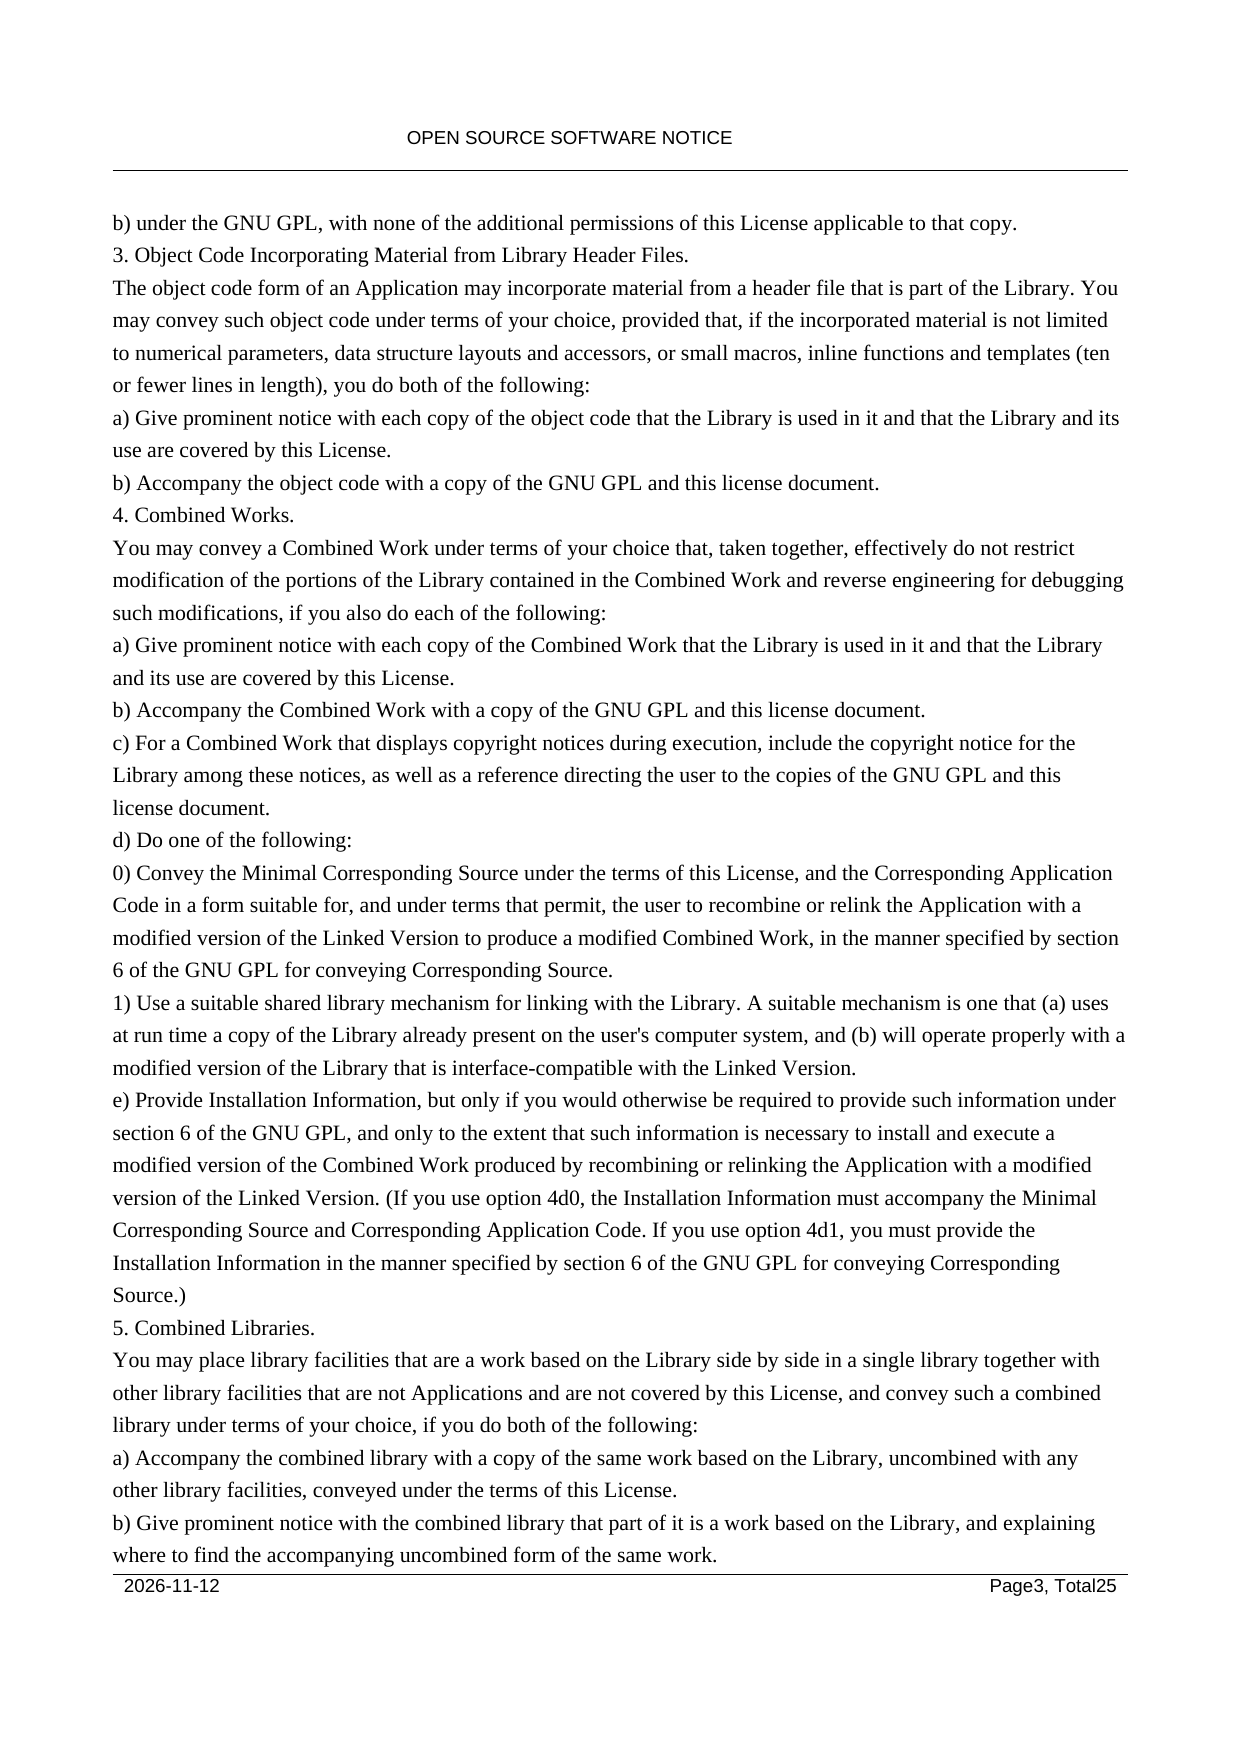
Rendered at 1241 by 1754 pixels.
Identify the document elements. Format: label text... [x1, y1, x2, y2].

text e) Provide Installation Information, but only if you would otherwise be required to provide such information under section 6 of the GNU GPL, and only to the extent that such information is necessary to install and execute a modified version of the Combined Work produced by recombining or relinking the Application with a modified version of the Linked Version. (If you use option 4d0, the Installation Information must accompany the Minimal Corresponding Source and Corresponding Application Code. If you use option 4d1, you must provide the Installation Information in the manner specified by section 6 of the GNU GPL for conveying Corresponding Source.) [112, 1084, 1128, 1311]
text c) For a Combined Work that displays copyright notices during execution, include the copyright notice for the Library among these notices, as well as a reference directing the user to the copies of the GNU GPL and this license document. [112, 726, 1128, 824]
text b) Give prominent notice with the combined library that part of it is a work based on the Library, and explaining where to find the accompanying uncombined form of the same work. [112, 1506, 1128, 1571]
text a) Give prominent notice with each copy of the Combined Work that the Library is used in it and that the Library and its use are covered by this License. [112, 629, 1128, 694]
text 3. Object Code Incorporating Material from Library Header Files. [112, 239, 1128, 271]
text b) Accompany the object code with a copy of the GNU GPL and this license document. [112, 466, 1128, 499]
text b) Accompany the Combined Work with a copy of the GNU GPL and this license document. [112, 694, 1128, 726]
text a) Accompany the combined library with a copy of the same work based on the Library, uncombined with any other library facilities, conveyed under the terms of this License. [112, 1441, 1128, 1506]
text a) Give prominent notice with each copy of the object code that the Library is used in it and that the Library and its use are covered by this License. [112, 401, 1128, 466]
text d) Do one of the following: [112, 824, 1128, 856]
text b) under the GNU GPL, with none of the additional permissions of this License applicable to that copy. [112, 206, 1128, 239]
text 5. Combined Libraries. [112, 1311, 1128, 1344]
text You may place library facilities that are a work based on the Library side by side in a single library together with other library facilities that are not Applications and are not covered by this License, and convey such a combined library under terms of your choice, if you do both of the following: [112, 1344, 1128, 1441]
text 4. Combined Works. [112, 499, 1128, 531]
text 1) Use a suitable shared library mechanism for linking with the Library. A suitable mechanism is one that (a) uses at run time a copy of the Library already present on the user's computer system, and (b) will operate properly with a modified version of the Library that is interface-compatible with the Linked Version. [112, 986, 1128, 1084]
text You may convey a Combined Work under terms of your choice that, taken together, effectively do not restrict modification of the portions of the Library contained in the Combined Work and reverse engineering for debugging such modifications, if you also do each of the following: [112, 531, 1128, 629]
text The object code form of an Application may incorporate material from a header file that is part of the Library. You may convey such object code under terms of your choice, provided that, if the incorporated material is not limited to numerical parameters, data structure layouts and accessors, or small macros, inline functions and templates (ten or fewer lines in length), you do both of the following: [112, 271, 1128, 401]
text 0) Convey the Minimal Corresponding Source under the terms of this License, and the Corresponding Application Code in a form suitable for, and under terms that permit, the user to recombine or relink the Application with a modified version of the Linked Version to produce a modified Combined Work, in the manner specified by section 6 of the GNU GPL for conveying Corresponding Source. [112, 856, 1128, 986]
